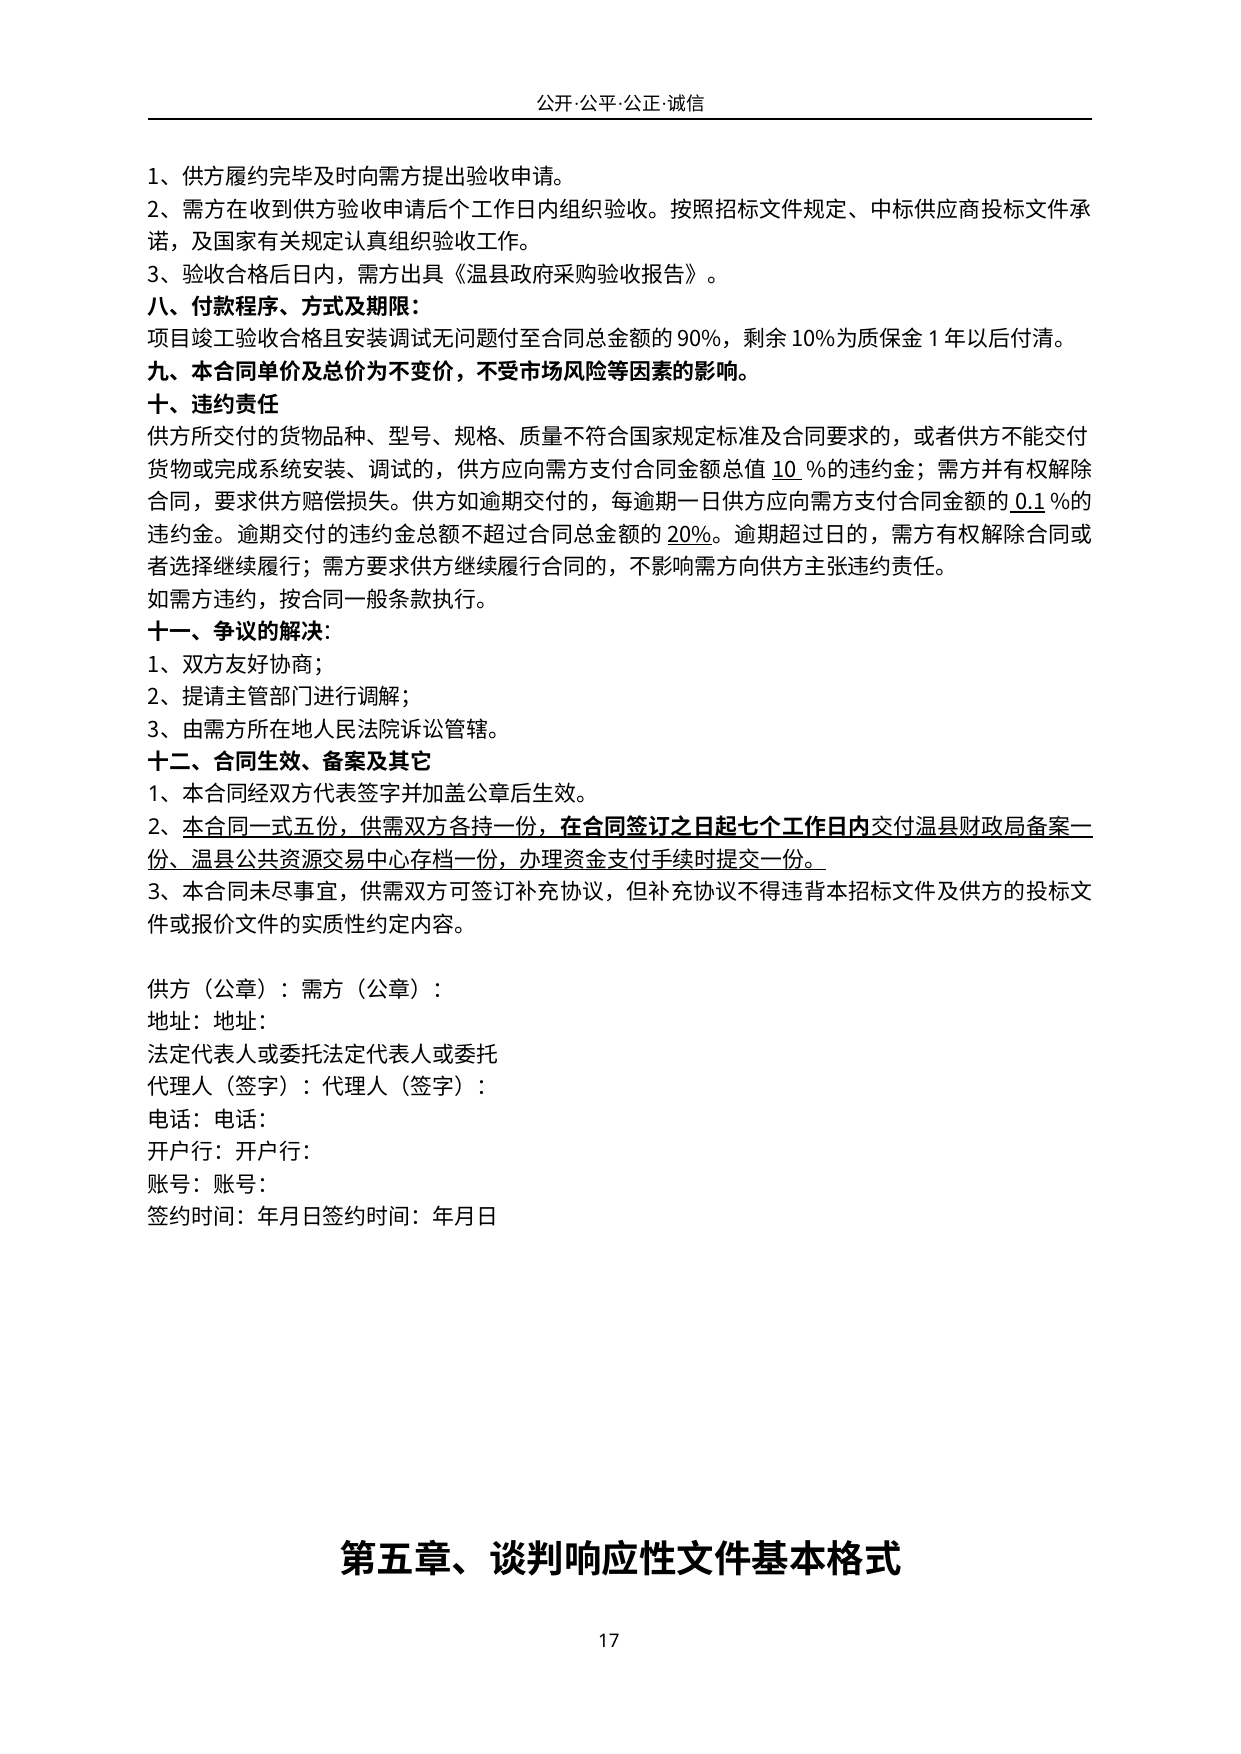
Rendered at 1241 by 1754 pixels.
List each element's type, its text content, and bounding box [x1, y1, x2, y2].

text 3、由需方所在地人民法院诉讼管辖。 [148, 711, 1092, 744]
text 电话：电话： [148, 1101, 1092, 1134]
text 供方所交付的货物品种、型号、规格、质量不符合国家规定标准及合同要求的，或者供方不能交付货物或完成系统安装、调试的，供方应向需方支付合同金额总值10 %的违约金；需方并有权解除合同，要求供方赔偿损失。供方如逾期交付的，每逾期一日供方应向需方支付合同金额的 0.1 %的违约金。逾期交付的违约金总额不超过合同总金额的20%。逾期超过日的，需方有权解除合同或者选择继续履行；需方要求供方继续履行合同的，不影响需方向供方主张违约责任。 [148, 419, 1092, 581]
text 八、付款程序、方式及期限： [148, 289, 1092, 321]
text 账号：账号： [148, 1166, 1092, 1199]
text 法定代表人或委托法定代表人或委托 [148, 1036, 1092, 1069]
text 3、验收合格后日内，需方出具《温县政府采购验收报告》。 [148, 256, 1092, 289]
text 1、供方履约完毕及时向需方提出验收申请。 [148, 159, 1092, 191]
text 如需方违约，按合同一般条款执行。 [148, 581, 1092, 614]
text 2、本合同一式五份，供需双方各持一份，在合同签订之日起七个工作日内交付温县财政局备案一份、温县公共资源交易中心存档一份，办理资金支付手续时提交一份。 [148, 809, 1092, 874]
text 代理人（签字）：代理人（签字）： [148, 1069, 1092, 1101]
text 2、需方在收到供方验收申请后个工作日内组织验收。按照招标文件规定、中标供应商投标文件承诺，及国家有关规定认真组织验收工作。 [148, 191, 1092, 256]
text 签约时间：年月日签约时间：年月日 [148, 1199, 1092, 1231]
text 2、提请主管部门进行调解； [148, 679, 1092, 711]
text 十、违约责任 [148, 386, 1092, 419]
text 1、本合同经双方代表签字并加盖公章后生效。 [148, 776, 1092, 809]
text 地址：地址： [148, 1004, 1092, 1036]
text 1、双方友好协商； [148, 646, 1092, 679]
text 供方（公章）：需方（公章）： [148, 971, 1092, 1004]
text 第五章、谈判响应性文件基本格式 [148, 1524, 1092, 1589]
text 项目竣工验收合格且安装调试无问题付至合同总金额的90%，剩余10%为质保金1年以后付清。 [148, 321, 1092, 354]
text 九、本合同单价及总价为不变价，不受市场风险等因素的影响。 [148, 354, 1092, 386]
text 3、本合同未尽事宜，供需双方可签订补充协议，但补充协议不得违背本招标文件及供方的投标文件或报价文件的实质性约定内容。 [148, 874, 1092, 939]
text 十一、争议的解决： [148, 614, 1092, 646]
text 开户行：开户行： [148, 1134, 1092, 1166]
text 十二、合同生效、备案及其它 [148, 744, 1092, 776]
